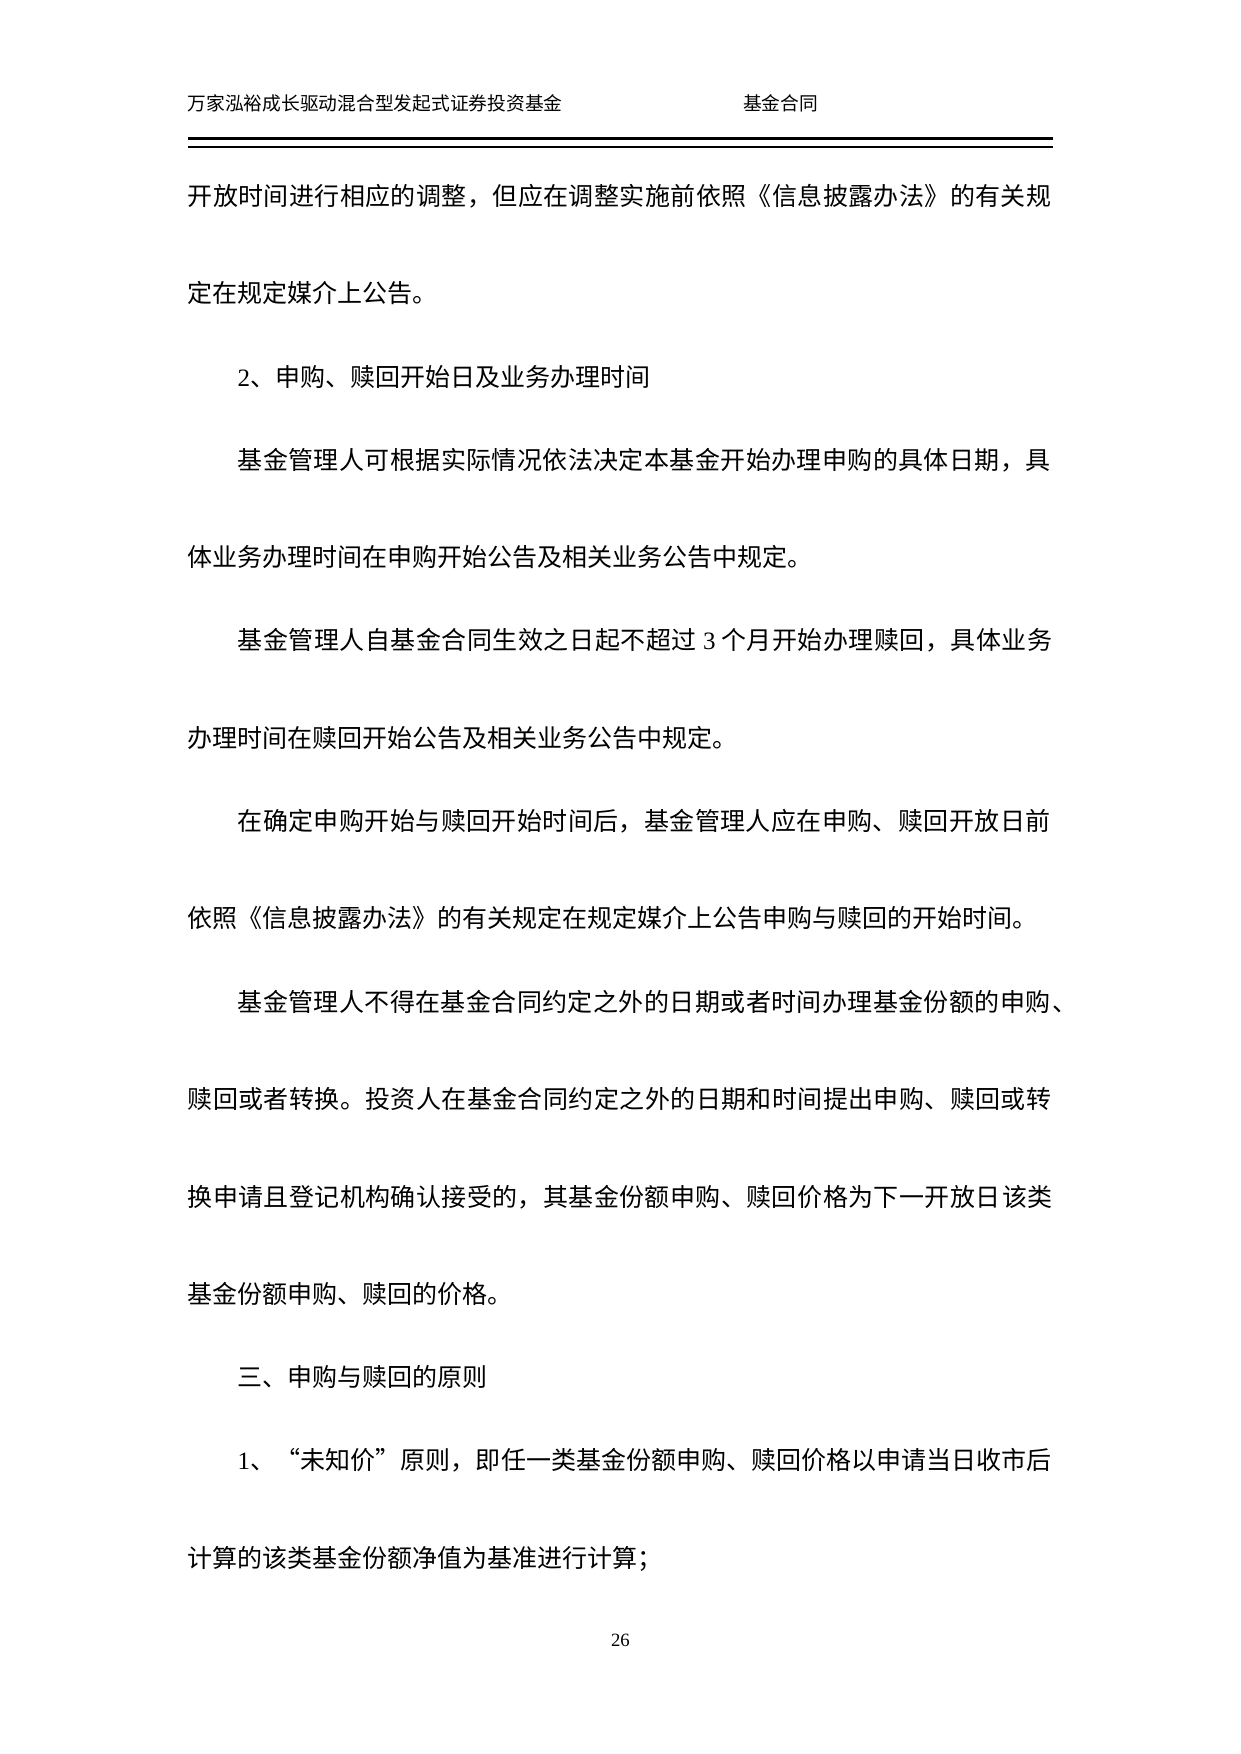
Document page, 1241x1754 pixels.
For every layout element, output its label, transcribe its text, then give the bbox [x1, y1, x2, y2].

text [187, 162, 1053, 324]
text 基金管理人自基金合同生效之日起不超过3个月开始办理赎回，具体业务办理时间在赎回开始公告及相关业务公告中规定。 [187, 606, 1053, 769]
text 1、“未知价”原则，即任一类基金份额申购、赎回价格以申请当日收市后计算的该类基金份额净值为基准进行计算； [187, 1426, 1053, 1589]
text 三、申购与赎回的原则 [187, 1343, 1053, 1408]
text 在确定申购开始与赎回开始时间后，基金管理人应在申购、赎回开放日前依照《信息披露办法》的有关规定在规定媒介上公告申购与赎回的开始时间。 [187, 787, 1053, 949]
text 基金管理人不得在基金合同约定之外的日期或者时间办理基金份额的申购、赎回或者转换。投资人在基金合同约定之外的日期和时间提出申购、赎回或转换申请且登记机构确认接受的，其基金份额申购、赎回价格为下一开放日该类基金份额申购、赎回的价格。 [187, 968, 1053, 1325]
text 基金管理人可根据实际情况依法决定本基金开始办理申购的具体日期，具体业务办理时间在申购开始公告及相关业务公告中规定。 [187, 426, 1053, 588]
text 2、申购、赎回开始日及业务办理时间 [187, 343, 1053, 408]
